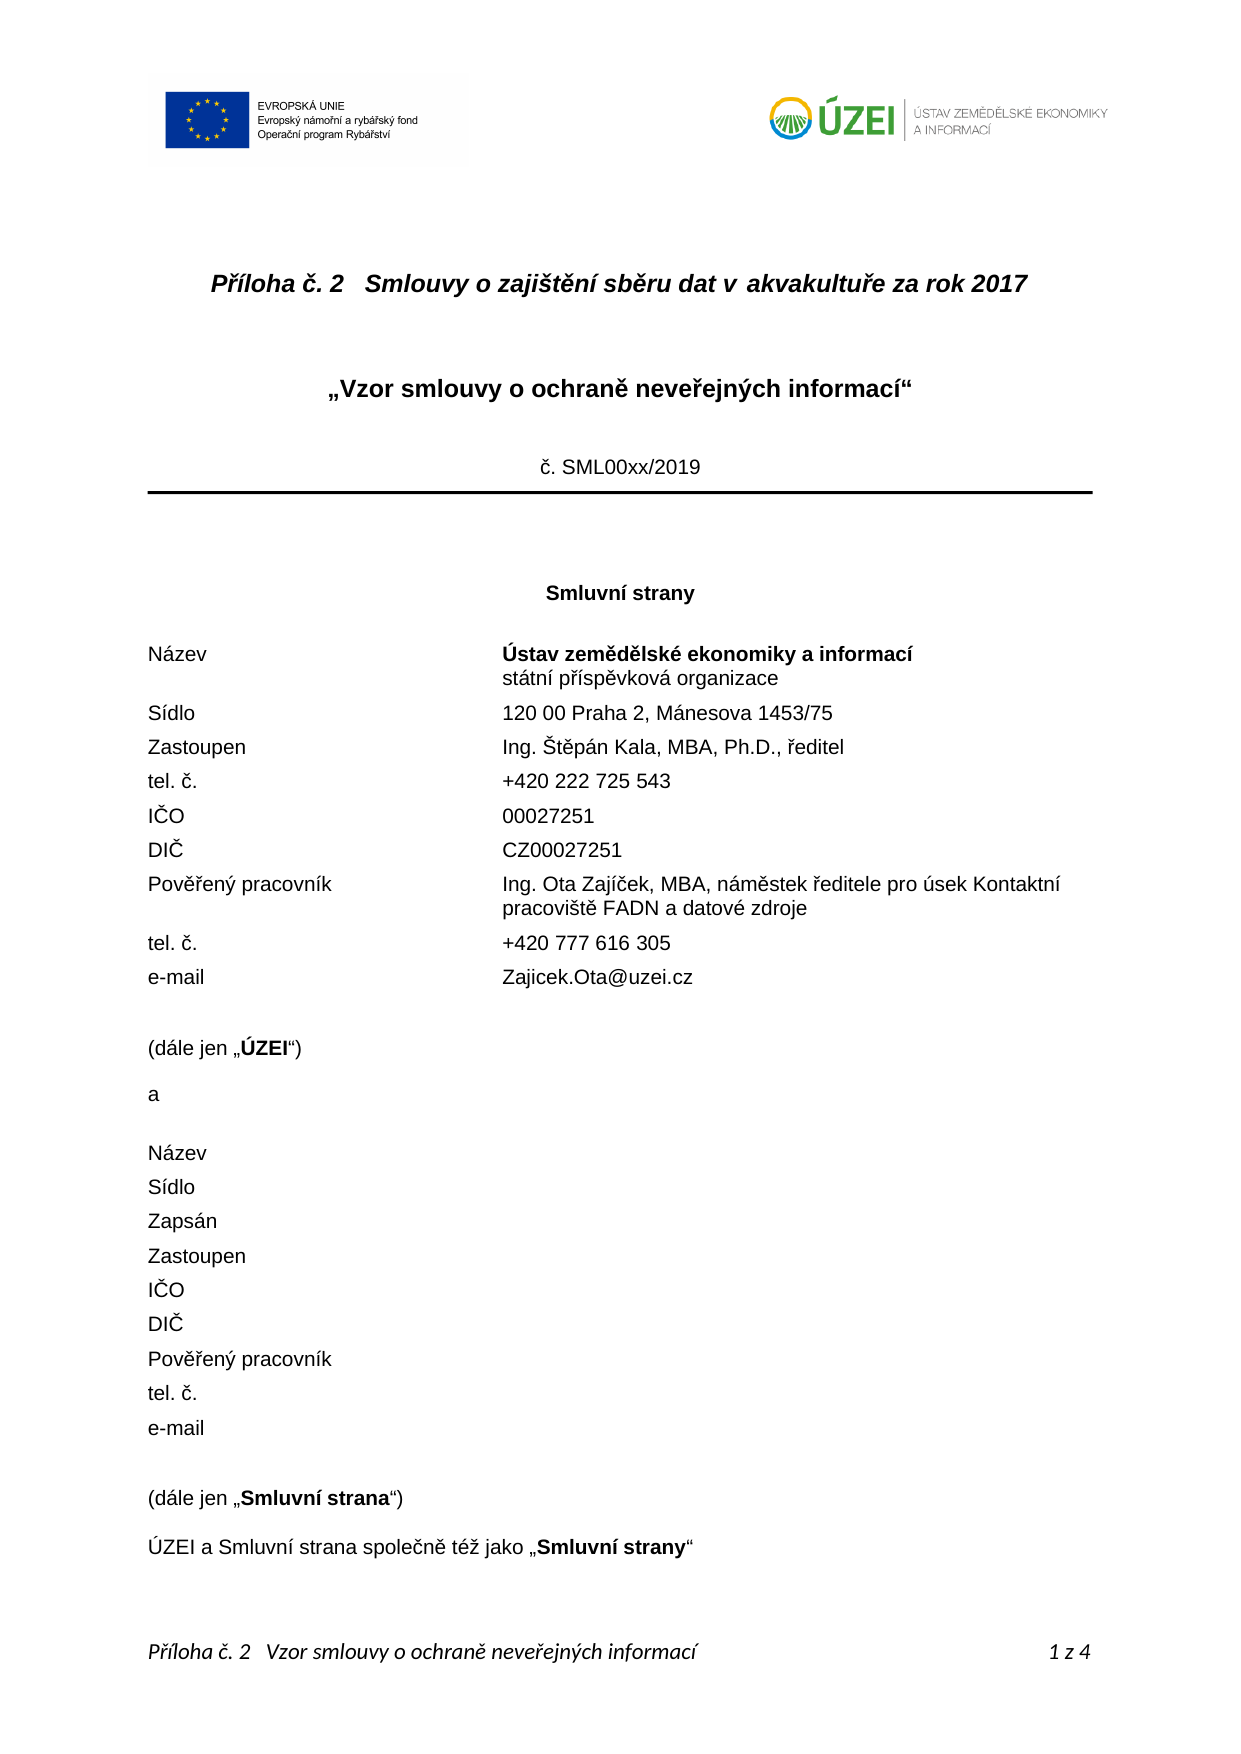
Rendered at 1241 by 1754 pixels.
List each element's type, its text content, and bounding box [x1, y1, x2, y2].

text Pověřený pracovník [148, 1347, 1092, 1371]
text Příloha č. 2 Smlouvy o zajištění sběru dat v akvakultuře za rok 2017 [148, 269, 1092, 298]
text „Vzor smlouvy o ochraně neveřejných informací“ [148, 374, 1092, 403]
picture [147, 73, 469, 167]
text DIČ [148, 1312, 1092, 1336]
text Zapsán [148, 1209, 1092, 1233]
text Zastoupen Ing. Štěpán Kala, MBA, Ph.D., ředitel [148, 735, 1092, 759]
text Smluvní strany [148, 581, 1092, 604]
text státní příspěvková organizace [148, 666, 1092, 690]
text tel. č. +420 222 725 543 [148, 769, 1092, 793]
text Sídlo 120 00 Praha 2, Mánesova 1453/75 [148, 700, 1092, 724]
picture [762, 88, 1115, 141]
text (dále jen „Smluvní strana“) [148, 1486, 1092, 1510]
text IČO 00027251 [148, 803, 1092, 827]
text Sídlo [148, 1175, 1092, 1199]
text tel. č. [148, 1381, 1092, 1405]
text ÚZEI a Smluvní strana společně též jako „Smluvní strany“ [148, 1535, 1092, 1559]
text DIČ CZ00027251 [148, 838, 1092, 862]
text Zastoupen [148, 1243, 1092, 1267]
text e-mail Zajicek.Ota@uzei.cz [148, 965, 1092, 989]
text e-mail [148, 1415, 1092, 1439]
text tel. č. +420 777 616 305 [148, 931, 1092, 954]
text č. SML00xx/2019 [148, 455, 1092, 479]
text Název Ústav zemědělské ekonomiky a informací [148, 642, 1092, 666]
text (dále jen „ÚZEI“) [148, 1036, 1092, 1060]
text Název [148, 1140, 1092, 1164]
text a [148, 1082, 1092, 1106]
text IČO [148, 1278, 1092, 1302]
text Pověřený pracovník Ing. Ota Zajíček, MBA, náměstek ředitele pro úsek Kontaktní pracoviště FADN a datové zdroje [148, 872, 1092, 920]
